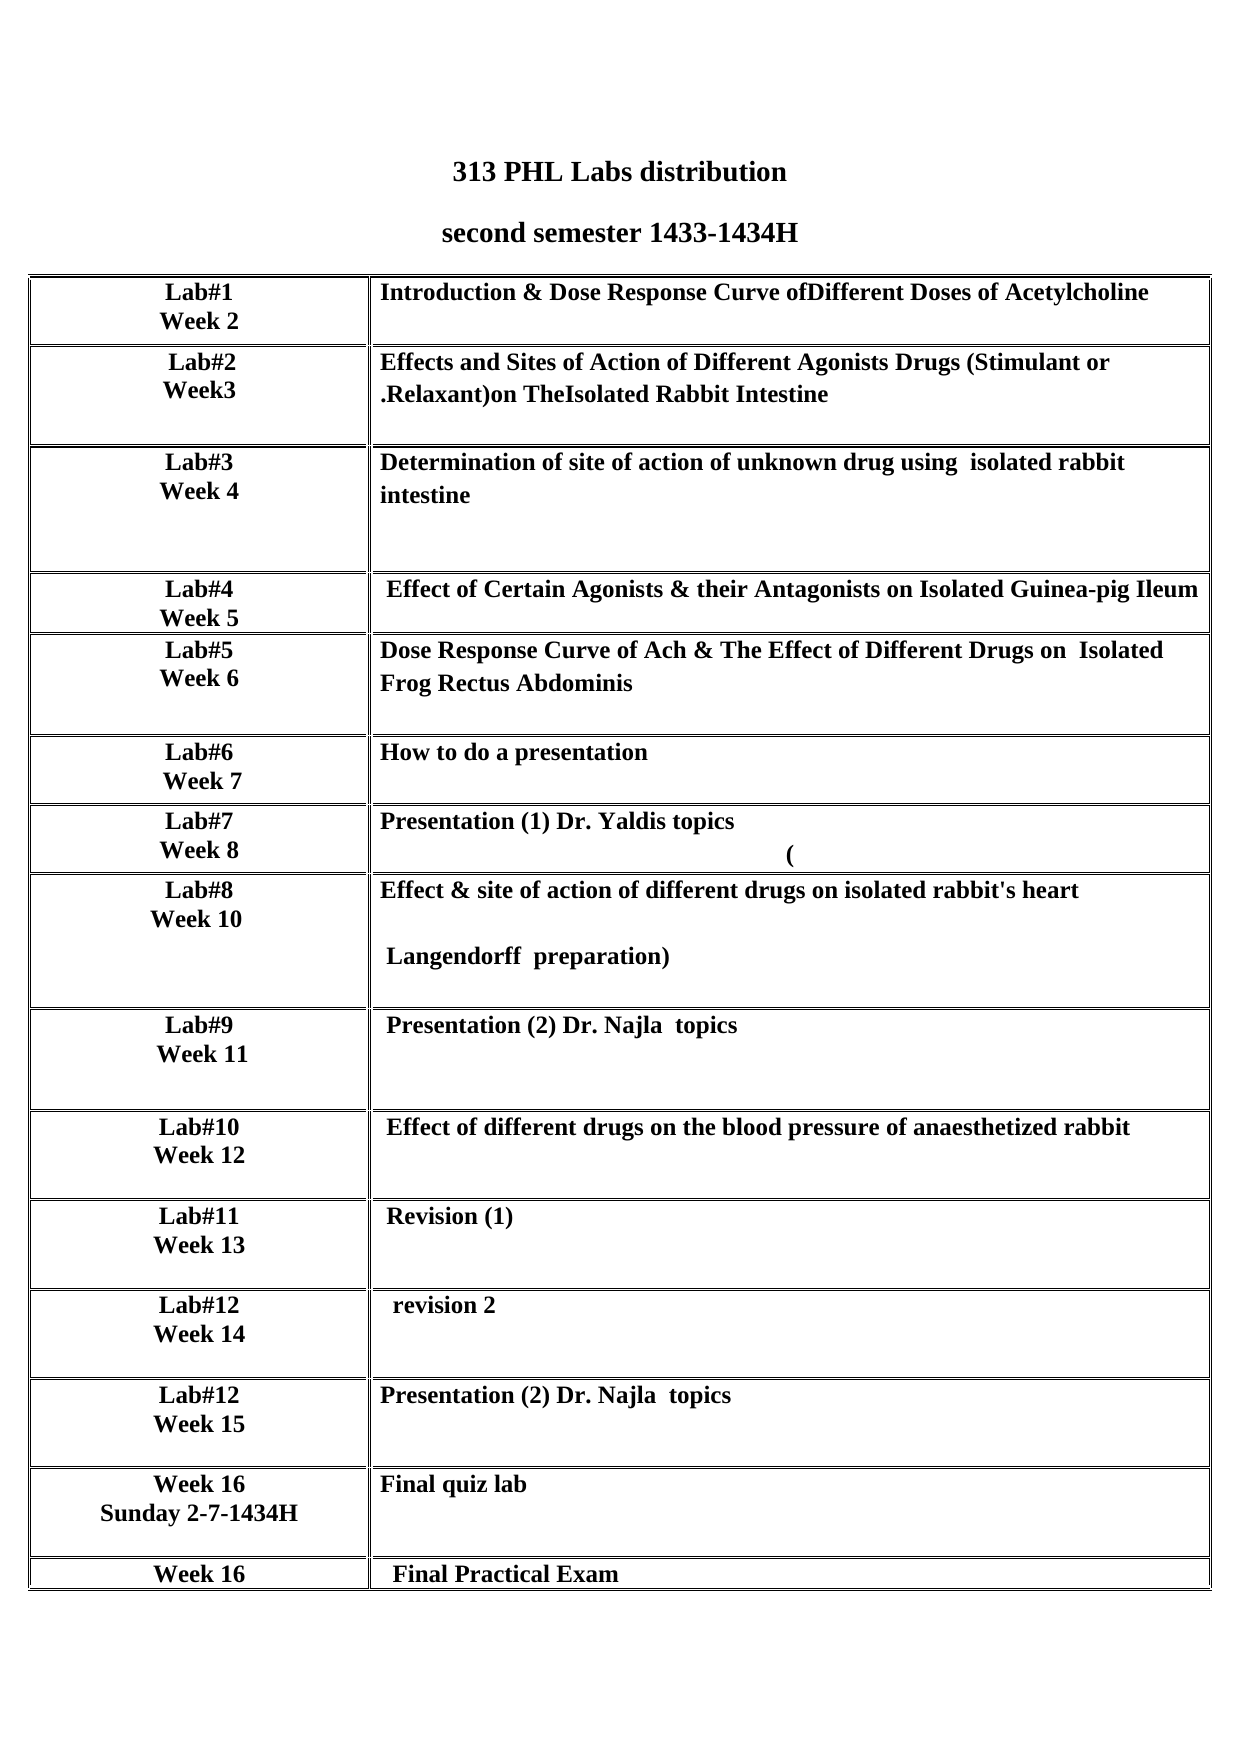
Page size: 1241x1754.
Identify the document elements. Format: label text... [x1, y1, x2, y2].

table_cell Final quiz lab [369, 1466, 1211, 1556]
table_cell ‎ revision 2 [371, 1288, 1209, 1377]
table_cell Effect & site of action of different drugs on isolated rabbit's heart (Langendorff preparation [371, 872, 1209, 1007]
table_cell Lab#7 Week 8‏ [30, 803, 369, 872]
table_cell Determination of site of action of unknown drug using isolated rabbit intestine [369, 444, 1211, 571]
table_cell ‎‎ Lab#12 Week 14 ‏ [31, 1288, 368, 1377]
table_cell Lab#8 ‎‏ ‏Week 10 [31, 872, 368, 1007]
table_cell Presentation (2) Dr. Najla topics [371, 1377, 1209, 1466]
table_cell Lab#6 Week 7‎‏ ‏ [30, 734, 369, 803]
table_cell Presentation (2) Dr. Najla topics ‎ [369, 1007, 1211, 1109]
table_cell ‎ Lab#2 Week3 [31, 344, 368, 444]
table_cell Lab#10 Week 12 [31, 1109, 368, 1198]
table_cell Lab#4 Week 5 [30, 571, 369, 632]
table_header Introduction & Dose Response Curve ofDifferent Doses of Acetylcholine [369, 275, 1211, 343]
table_cell Effects and Sites of Action of Different Agonists Drugs (Stimulant or Relaxant)on TheIsolated Rabbit Intestine. [371, 344, 1209, 444]
table_cell Lab#12 Week 15 [31, 1377, 368, 1466]
table_cell Lab#3 Week 4 [30, 444, 369, 571]
table_cell Dose Response Curve of Ach & The Effect of Different Drugs on Isolated Frog Rectus Abdominis [371, 632, 1209, 734]
table_cell Lab#9 Week 11‎‏ ‏ [30, 1007, 369, 1109]
table_cell Week 16 Sunday 2-7-1434H [30, 1466, 369, 1556]
text ‎313 PHL Labs distribution [187, 150, 1053, 188]
table_cell Lab#5 Week 6‎ [31, 632, 368, 734]
table_cell Effect of different drugs on the blood pressure of ‎anaesthetized rabbit ‎ [371, 1109, 1209, 1198]
table_cell Lab#11 Week 13 [30, 1198, 369, 1287]
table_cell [371, 1556, 1211, 1587]
table_cell Effect of Certain Agonists & their Antagonists on Isolated Guinea-pig Ileum [369, 571, 1211, 632]
text second semester 1433-1434H [187, 215, 1053, 248]
table_cell Presentation (1) Dr. Yaldis topics ) [369, 803, 1211, 872]
table_cell How to do a presentation [369, 734, 1211, 803]
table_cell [30, 1556, 368, 1587]
table_cell Revision (1) [369, 1198, 1211, 1287]
table_header Lab#1 Week 2 [30, 278, 368, 343]
